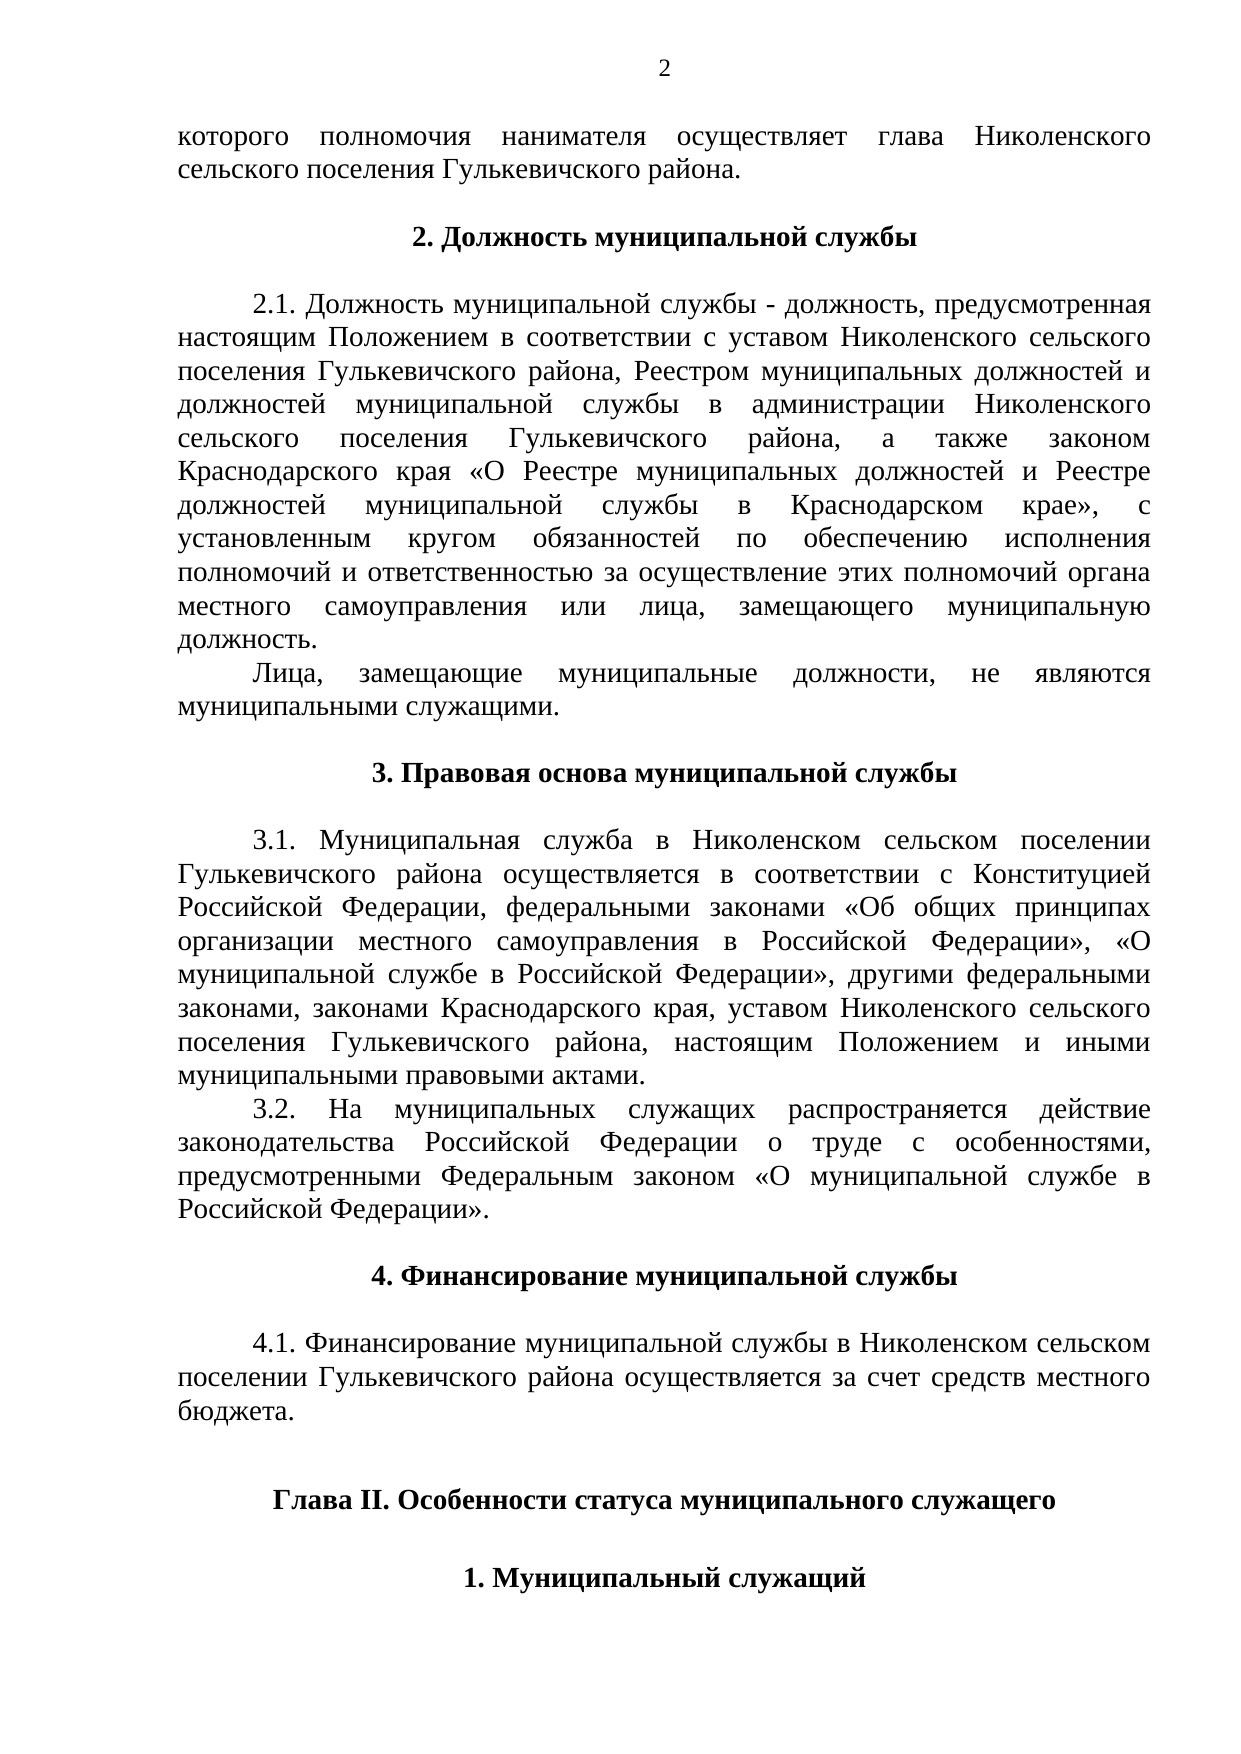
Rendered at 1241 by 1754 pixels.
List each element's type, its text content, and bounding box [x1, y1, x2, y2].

text 2.1. Должность муниципальной службы - должность, предусмотренная настоящим Положением в соответствии с уставом Николенского сельского поселения Гулькевичского района, Реестром муниципальных должностей и должностей муниципальной службы в администрации Николенского сельского поселения Гулькевичского района, а также законом Краснодарского края «О Реестре муниципальных должностей и Реестре должностей муниципальной службы в Краснодарском крае», с установленным кругом обязанностей по обеспечению исполнения полномочий и ответственностью за осуществление этих полномочий органа местного самоуправления или лица, замещающего муниципальную должность. [177, 286, 1152, 655]
text 2. Должность муниципальной службы [177, 219, 1152, 252]
text Лица, замещающие муниципальные должности, не являются муниципальными служащими. [177, 655, 1152, 722]
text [177, 118, 1152, 185]
text 3. Правовая основа муниципальной службы [177, 755, 1152, 789]
text Глава II. Особенности статуса муниципального служащего [177, 1482, 1152, 1516]
text 3.1. Муниципальная служба в Николенском сельском поселении Гулькевичского района осуществляется в соответствии с Конституцией Российской Федерации, федеральными законами «Об общих принципах организации местного самоуправления в Российской Федерации», «О муниципальной службе в Российской Федерации», другими федеральными законами, законами Краснодарского края, уставом Николенского сельского поселения Гулькевичского района, настоящим Положением и иными муниципальными правовыми актами. [177, 822, 1152, 1091]
text 3.2. На муниципальных служащих распространяется действие законодательства Российской Федерации о труде с особенностями, предусмотренными Федеральным законом «О муниципальной службе в Российской Федерации». [177, 1091, 1152, 1225]
text 4.1. Финансирование муниципальной службы в Николенском сельском поселении Гулькевичского района осуществляется за счет средств местного бюджета. [177, 1326, 1152, 1426]
text 4. Финансирование муниципальной службы [177, 1258, 1152, 1292]
text 1. Муниципальный служащий [177, 1561, 1152, 1594]
